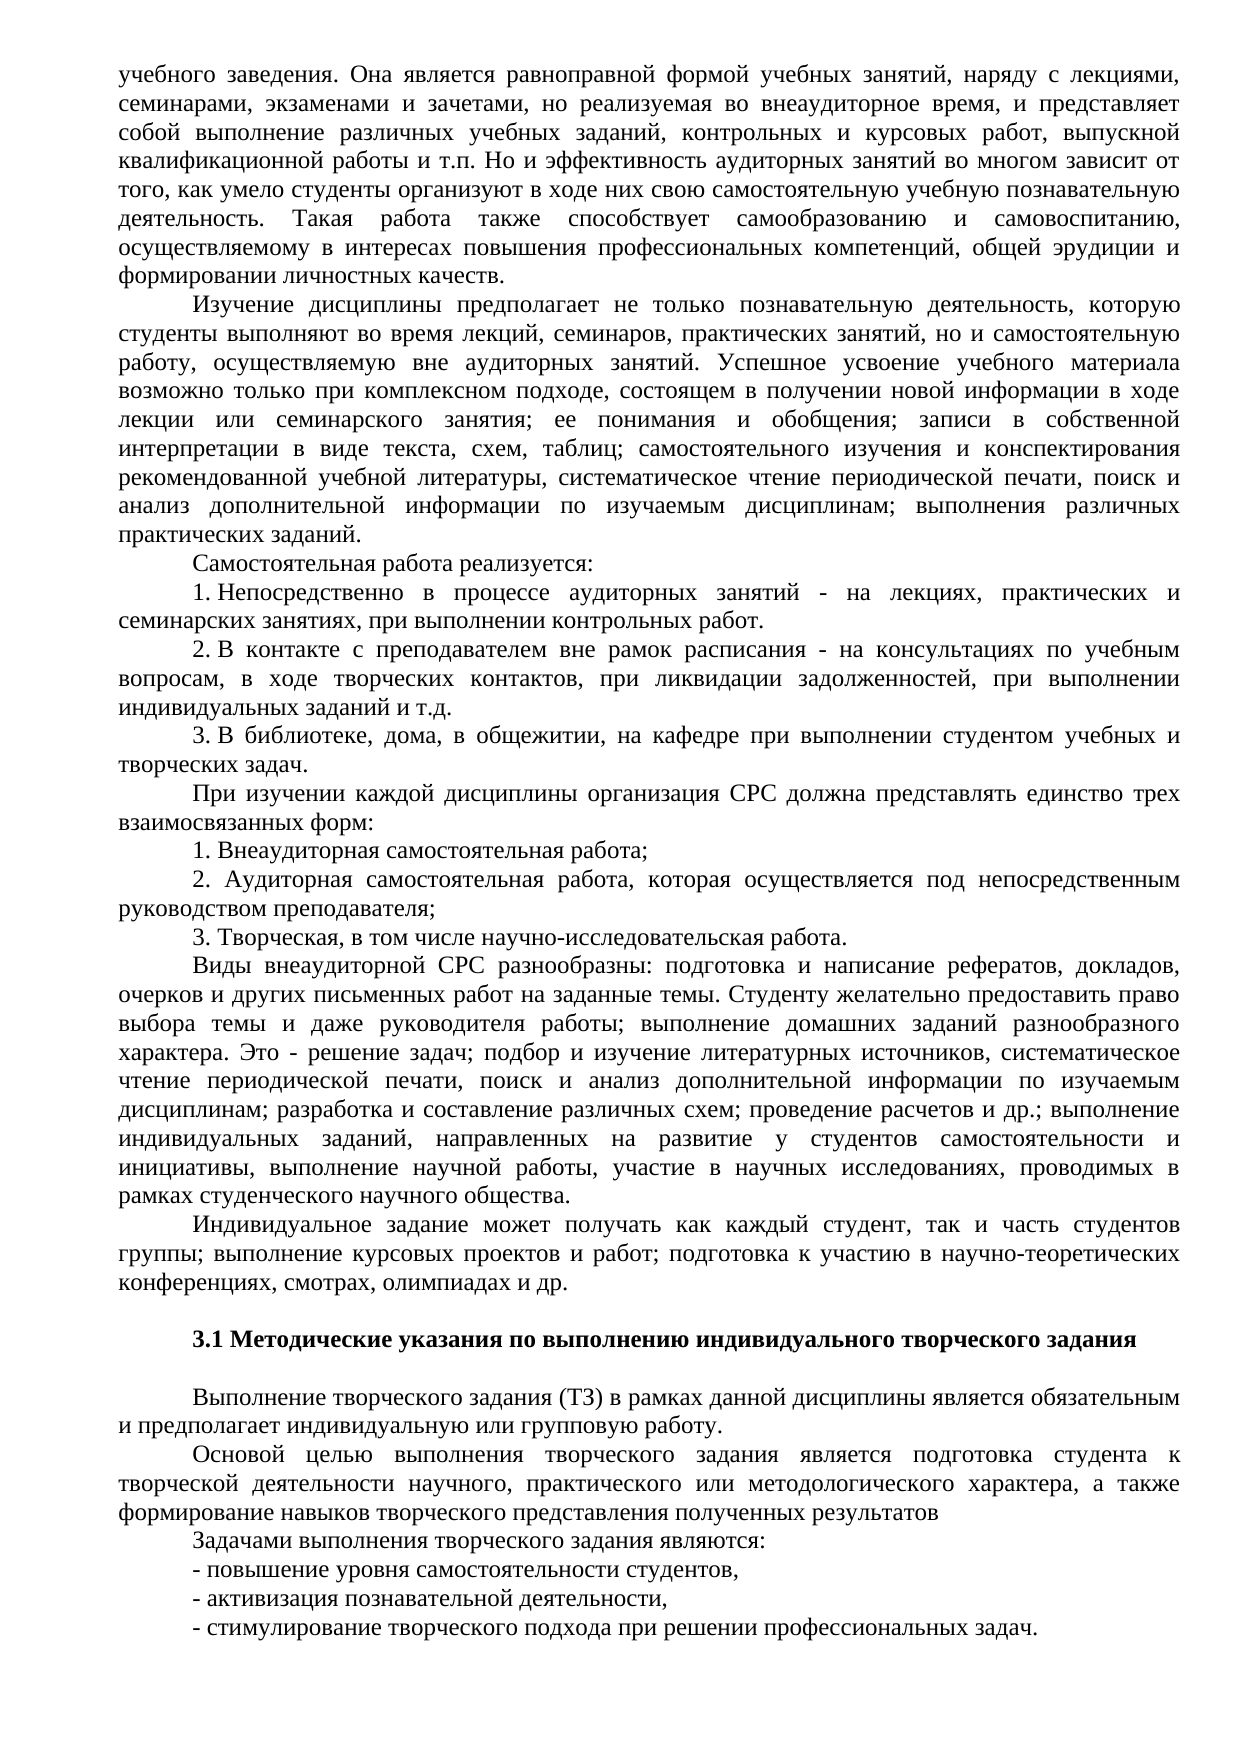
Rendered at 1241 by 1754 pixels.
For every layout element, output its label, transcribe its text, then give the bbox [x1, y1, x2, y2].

text Основой целью выполнения творческого задания является подготовка студента к творческой деятельности научного, практического или методологического характера, а также формирование навыков творческого представления полученных результатов [118, 1439, 1181, 1525]
text Индивидуальное задание может получать как каждый студент, так и часть студентов группы; выполнение курсовых проектов и работ; подготовка к участию в научно-теоретических конференциях, смотрах, олимпиадах и др. [118, 1209, 1181, 1295]
text Выполнение творческого задания (ТЗ) в рамках данной дисциплины является обязательным и предполагает индивидуальную или групповую работу. [118, 1382, 1181, 1439]
text 1. Внеаудиторная самостоятельная работа; [118, 835, 1181, 864]
text - активизация познавательной деятельности, [118, 1583, 1181, 1612]
text 1. Непосредственно в процессе аудиторных занятий - на лекциях, практических и семинарских занятиях, при выполнении контрольных работ. [118, 577, 1181, 634]
text 3. В библиотеке, дома, в общежитии, на кафедре при выполнении студентом учебных и творческих задач. [118, 720, 1181, 778]
text При изучении каждой дисциплины организация СРС должна представлять единство трех взаимосвязанных форм: [118, 778, 1181, 835]
text 3. Творческая, в том числе научно-исследовательская работа. [118, 922, 1181, 950]
text Изучение дисциплины предполагает не только познавательную деятельность, которую студенты выполняют во время лекций, семинаров, практических занятий, но и самостоятельную работу, осуществляемую вне аудиторных занятий. Успешное усвоение учебного материала возможно только при комплексном подходе, состоящем в получении новой информации в ходе лекции или семинарского занятия; ее понимания и обобщения; записи в собственной интерпретации в виде текста, схем, таблиц; самостоятельного изучения и конспектирования рекомендованной учебной литературы, систематическое чтение периодической печати, поиск и анализ дополнительной информации по изучаемым дисциплинам; выполнения различных практических заданий. [118, 289, 1181, 548]
text 2. В контакте с преподавателем вне рамок расписания - на консультациях по учебным вопросам, в ходе творческих контактов, при ликвидации задолженностей, при выполнении индивидуальных заданий и т.д. [118, 634, 1181, 720]
text 2. Аудиторная самостоятельная работа, которая осуществляется под непосредственным руководством преподавателя; [118, 864, 1181, 922]
text Виды внеаудиторной СРС разнообразны: подготовка и написание рефератов, докладов, очерков и других письменных работ на заданные темы. Студенту желательно предоставить право выбора темы и даже руководителя работы; выполнение домашних заданий разнообразного характера. Это - решение задач; подбор и изучение литературных источников, систематическое чтение периодической печати, поиск и анализ дополнительной информации по изучаемым дисциплинам; разработка и составление различных схем; проведение расчетов и др.; выполнение индивидуальных заданий, направленных на развитие у студентов самостоятельности и инициативы, выполнение научной работы, участие в научных исследованиях, проводимых в рамках студенческого научного общества. [118, 950, 1181, 1209]
text 3.1 Методические указания по выполнению индивидуального творческого задания [118, 1324, 1181, 1353]
text Задачами выполнения творческого задания являются: [118, 1525, 1181, 1554]
text - стимулирование творческого подхода при решении профессиональных задач. [118, 1612, 1181, 1640]
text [118, 59, 1181, 289]
text Самостоятельная работа реализуется: [118, 548, 1181, 577]
text - повышение уровня самостоятельности студентов, [118, 1554, 1181, 1583]
